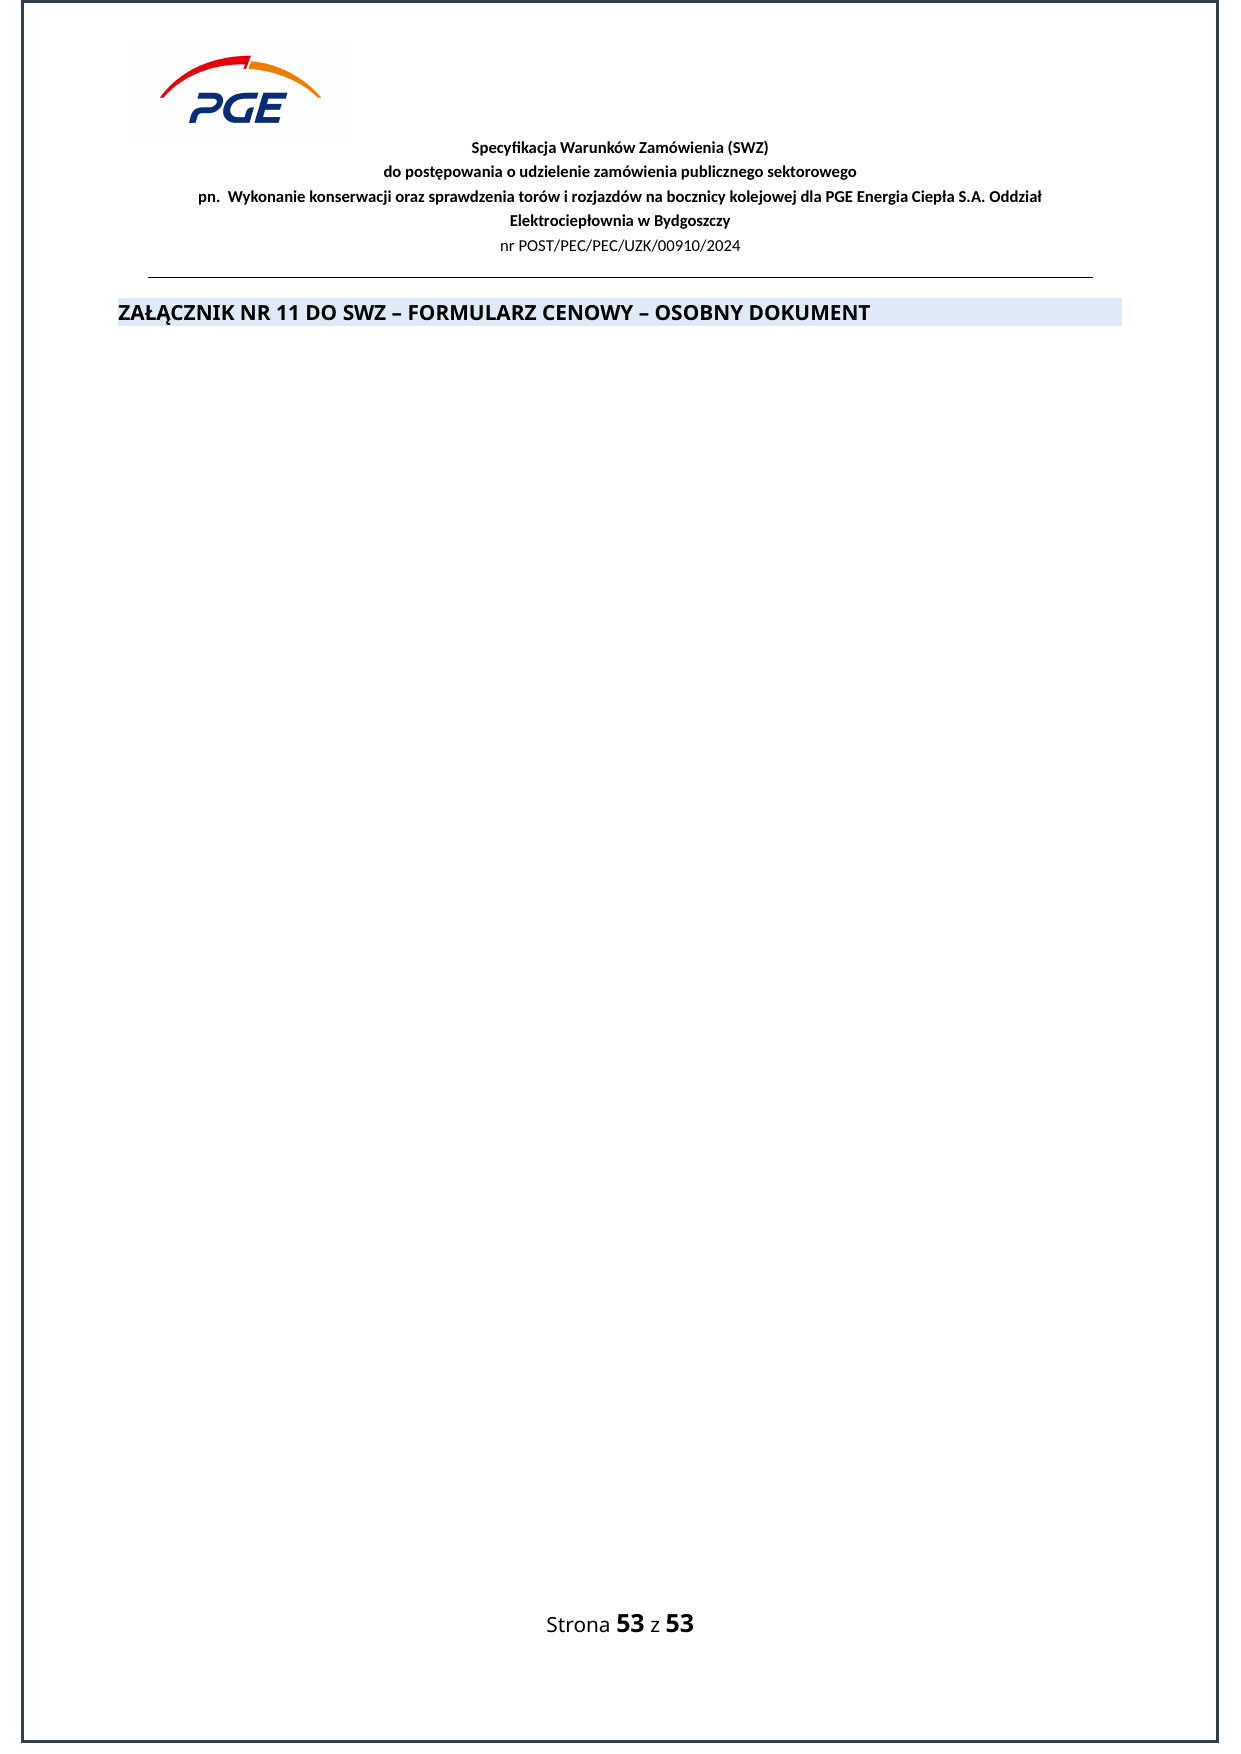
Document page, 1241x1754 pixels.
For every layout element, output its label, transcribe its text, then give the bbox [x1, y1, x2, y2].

picture [131, 39, 351, 145]
subtitle ZAŁĄCZNIK NR 11 DO SWZ – FORMULARZ CENOWY – OSOBNY DOKUMENT [118, 298, 1122, 326]
